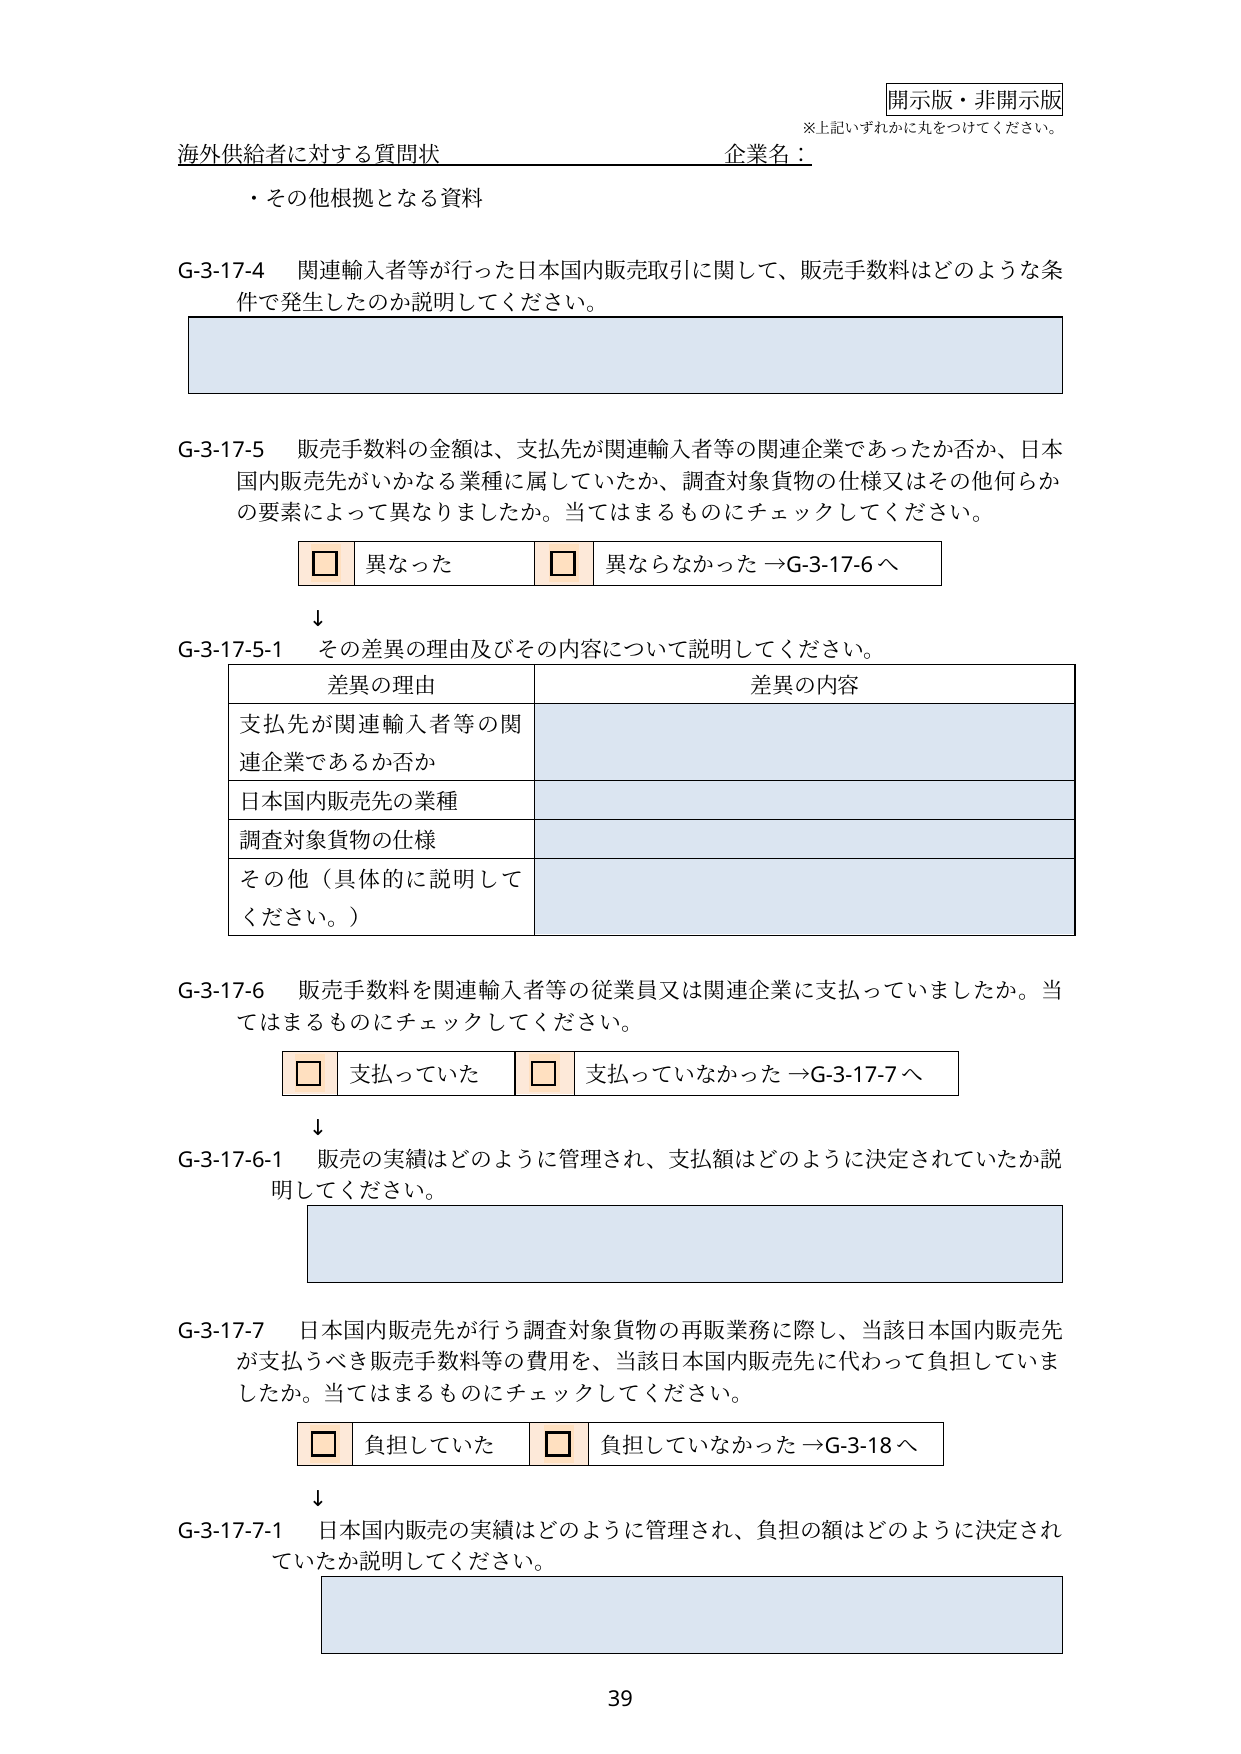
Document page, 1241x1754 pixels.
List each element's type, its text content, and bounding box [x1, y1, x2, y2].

text ・その他根拠となる資料 [243, 178, 1063, 216]
subtitle 日本国内販売の実績はどのように管理され、負担の額はどのように決定されていたか説明してください。 [177, 1513, 1063, 1576]
table_header [189, 318, 1062, 393]
table_header [530, 1423, 588, 1465]
table_cell [535, 820, 1074, 858]
text ↓ [308, 603, 1063, 632]
table_header 異なった [355, 542, 534, 585]
subtitle 関連輸入者等が行った日本国内販売取引に関して、販売手数料はどのような条件で発生したのか説明してください。 [177, 253, 1063, 316]
table_header 負担していた [353, 1423, 529, 1465]
table_cell [535, 704, 1074, 780]
table_header 差異の理由 [229, 665, 534, 703]
table_cell その他（具体的に説明してください。） [229, 859, 534, 934]
table_header [516, 1052, 574, 1094]
table_header [535, 542, 593, 585]
table_header [298, 1423, 352, 1465]
table_header [308, 1206, 1062, 1282]
subtitle 販売の実績はどのように管理され、支払額はどのように決定されていたか説明してください。 [177, 1142, 1063, 1205]
table_header 負担していなかった →G-3-18へ [589, 1423, 943, 1465]
table_header [299, 542, 354, 585]
table_header 支払っていた [338, 1052, 514, 1094]
subtitle 日本国内販売先が行う調査対象貨物の再販業務に際し、当該日本国内販売先が支払うべき販売手数料等の費用を、当該日本国内販売先に代わって負担していましたか。当てはまるものにチェックしてください。 [177, 1313, 1063, 1407]
text ↓ [308, 1112, 1063, 1142]
table_header 支払っていなかった →G-3-17-7へ [575, 1052, 958, 1094]
table_cell 調査対象貨物の仕様 [229, 820, 534, 858]
subtitle その差異の理由及びその内容について説明してください。 [177, 632, 1063, 664]
table_cell [535, 859, 1074, 934]
subtitle 販売手数料の金額は、支払先が関連輸入者等の関連企業であったか否か、日本国内販売先がいかなる業種に属していたか、調査対象貨物の仕様又はその他何らかの要素によって異なりましたか。当てはまるものにチェックしてください。 [177, 432, 1063, 527]
table_header 差異の内容 [535, 665, 1074, 703]
table_cell 日本国内販売先の業種 [229, 781, 534, 819]
text ↓ [308, 1483, 1063, 1513]
table_cell [535, 781, 1074, 819]
table_header [283, 1052, 337, 1094]
table_header 異ならなかった →G-3-17-6へ [594, 542, 941, 585]
subtitle 販売手数料を関連輸入者等の従業員又は関連企業に支払っていましたか。当てはまるものにチェックしてください。 [177, 973, 1063, 1037]
table_cell 支払先が関連輸入者等の関連企業であるか否か [229, 704, 534, 780]
table_header [322, 1577, 1062, 1653]
